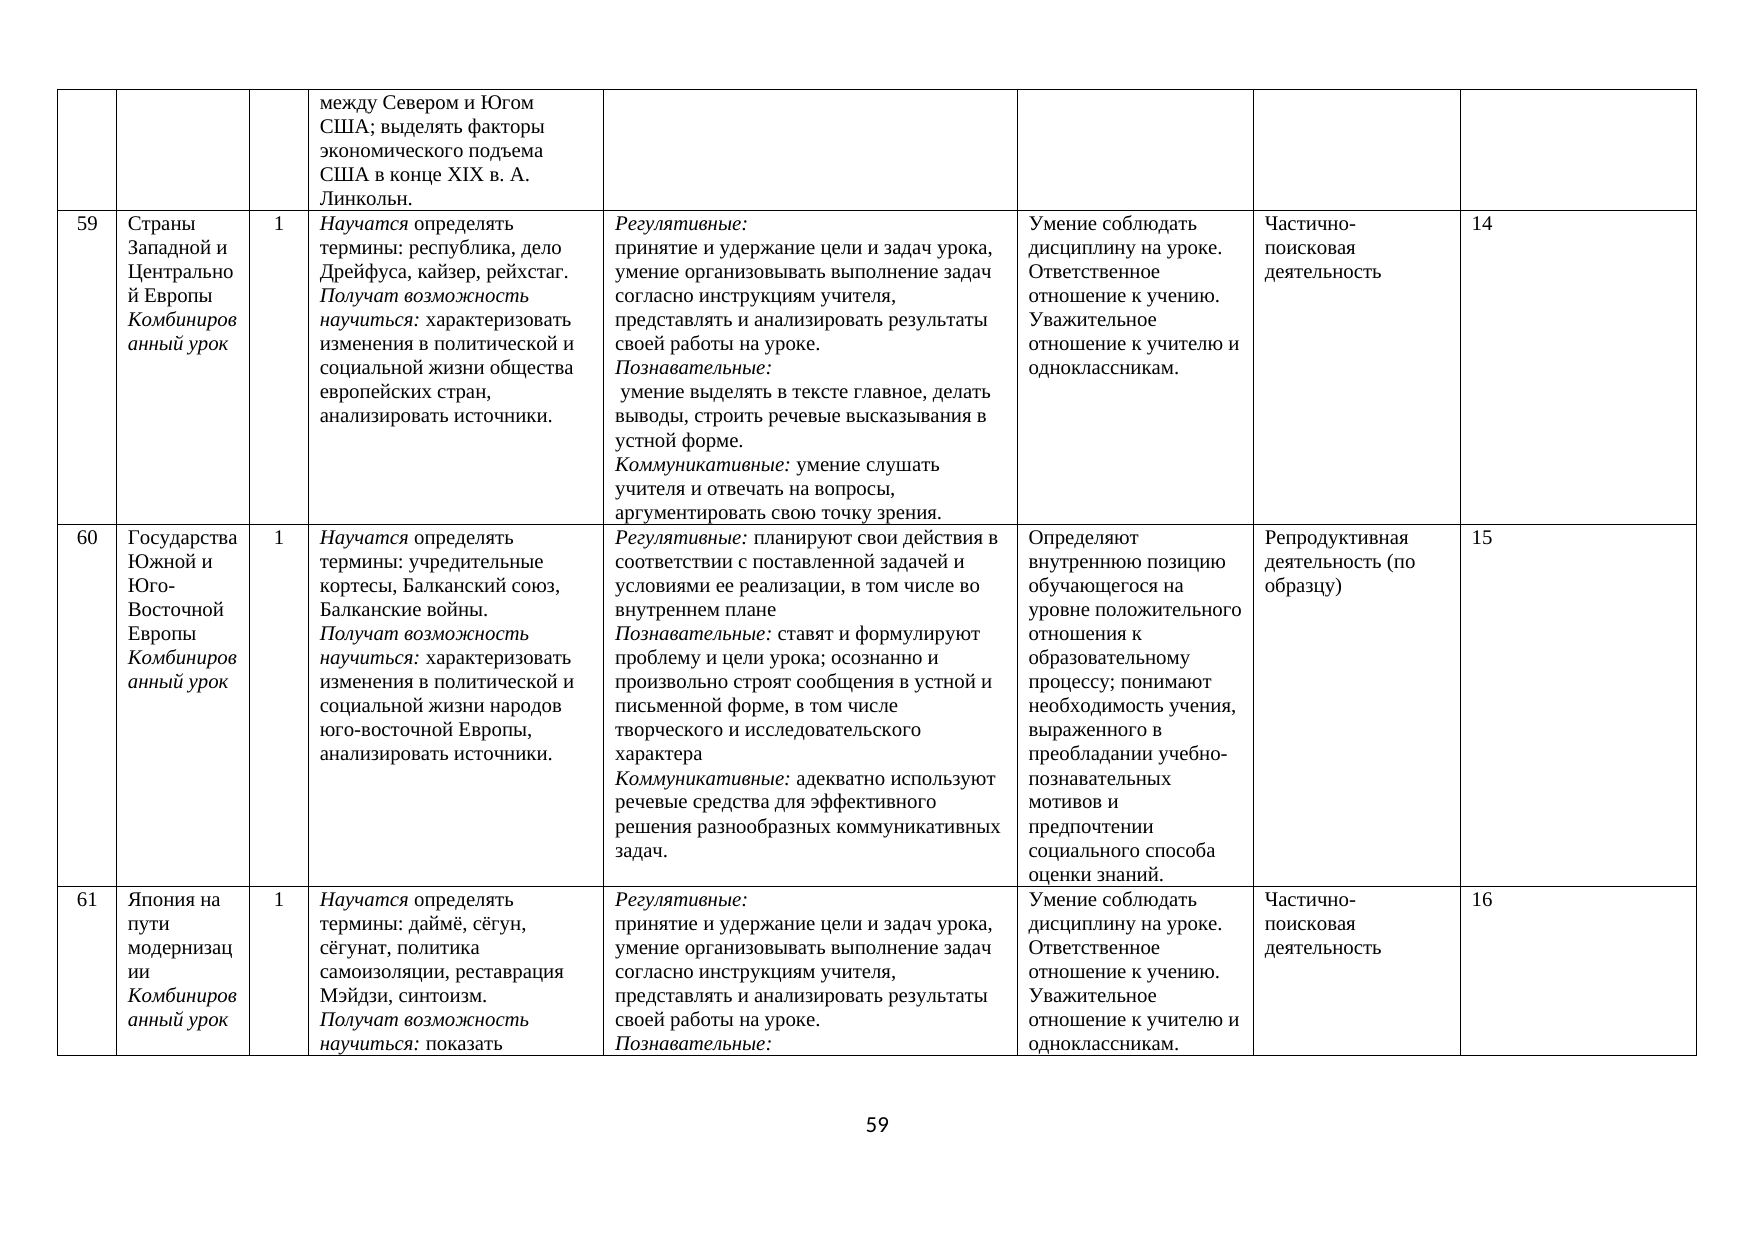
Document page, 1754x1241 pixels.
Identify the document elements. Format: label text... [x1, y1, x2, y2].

table_cell 1 [250, 525, 308, 886]
table_cell Умение соблюдать дисциплину на уроке. Ответственное отношение к учению. Уважительное отношение к учителю и одноклассникам. [1018, 211, 1253, 524]
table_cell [309, 90, 603, 210]
table_cell 14 [1461, 211, 1696, 524]
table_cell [309, 887, 603, 1055]
table_cell 58 [58, 90, 116, 210]
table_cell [1254, 887, 1460, 1055]
table_cell Репродуктивная деятельность (по образцу) [1254, 525, 1460, 886]
table_cell 61 [58, 887, 116, 1055]
table_cell 15 [1461, 525, 1696, 886]
table_cell 16 [1461, 887, 1696, 1055]
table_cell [117, 90, 249, 210]
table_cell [1254, 90, 1460, 210]
table_cell Государства Южной и Юго-Восточной Европы Комбинированный урок [117, 525, 249, 886]
table_cell Научатся определять термины: республика, дело Дрейфуса, кайзер, рейхстаг. Получат возможность научиться: характеризовать изменения в политической и социальной жизни общества европейских стран, анализировать источники. [309, 211, 603, 524]
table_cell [604, 90, 1017, 210]
table_cell 1 [250, 887, 308, 1055]
table_cell Регулятивные: принятие и удержание цели и задач урока, умение организовывать выполнение задач согласно инструкциям учителя, представлять и анализировать результаты своей работы на уроке. Познавательные: умение выделять в тексте главное, делать выводы, строить речевые высказывания в устной форме. Коммуникативные: умение слушать учителя и отвечать на вопросы, аргументировать свою точку зрения. [604, 211, 1017, 524]
table_cell Частично- поисковая деятельность [1254, 211, 1460, 524]
table_cell Регулятивные: планируют свои действия в соответствии с поставленной задачей и условиями ее реализации, в том числе во внутреннем плане Познавательные: ставят и формулируют проблему и цели урока; осознанно и произвольно строят сообщения в устной и письменной форме, в том числе творческого и исследовательского характера Коммуникативные: адекватно используют речевые средства для эффективного решения разнообразных коммуникативных задач. [604, 525, 1017, 886]
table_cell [1018, 90, 1253, 210]
table_cell 60 [58, 525, 116, 886]
table_cell 1 [250, 211, 308, 524]
table_cell 59 [58, 211, 116, 524]
table_cell Страны Западной и Центральной Европы Комбинированный урок [117, 211, 249, 524]
table_cell Определяют внутреннюю позицию обучающегося на уровне положительного отношения к образовательному процессу; понимают необходимость учения, выраженного в преобладании учебно-познавательных мотивов и предпочтении социального способа оценки знаний. [1018, 525, 1253, 886]
table_cell 13 [1461, 90, 1696, 210]
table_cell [604, 887, 1017, 1055]
table_cell Научатся определять термины: учредительные кортесы, Балканский союз, Балканские войны. Получат возможность научиться: характеризовать изменения в политической и социальной жизни народов юго-восточной Европы, анализировать источники. [309, 525, 603, 886]
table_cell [117, 887, 249, 1055]
table_cell 1 [250, 90, 308, 210]
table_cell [1018, 887, 1253, 1055]
